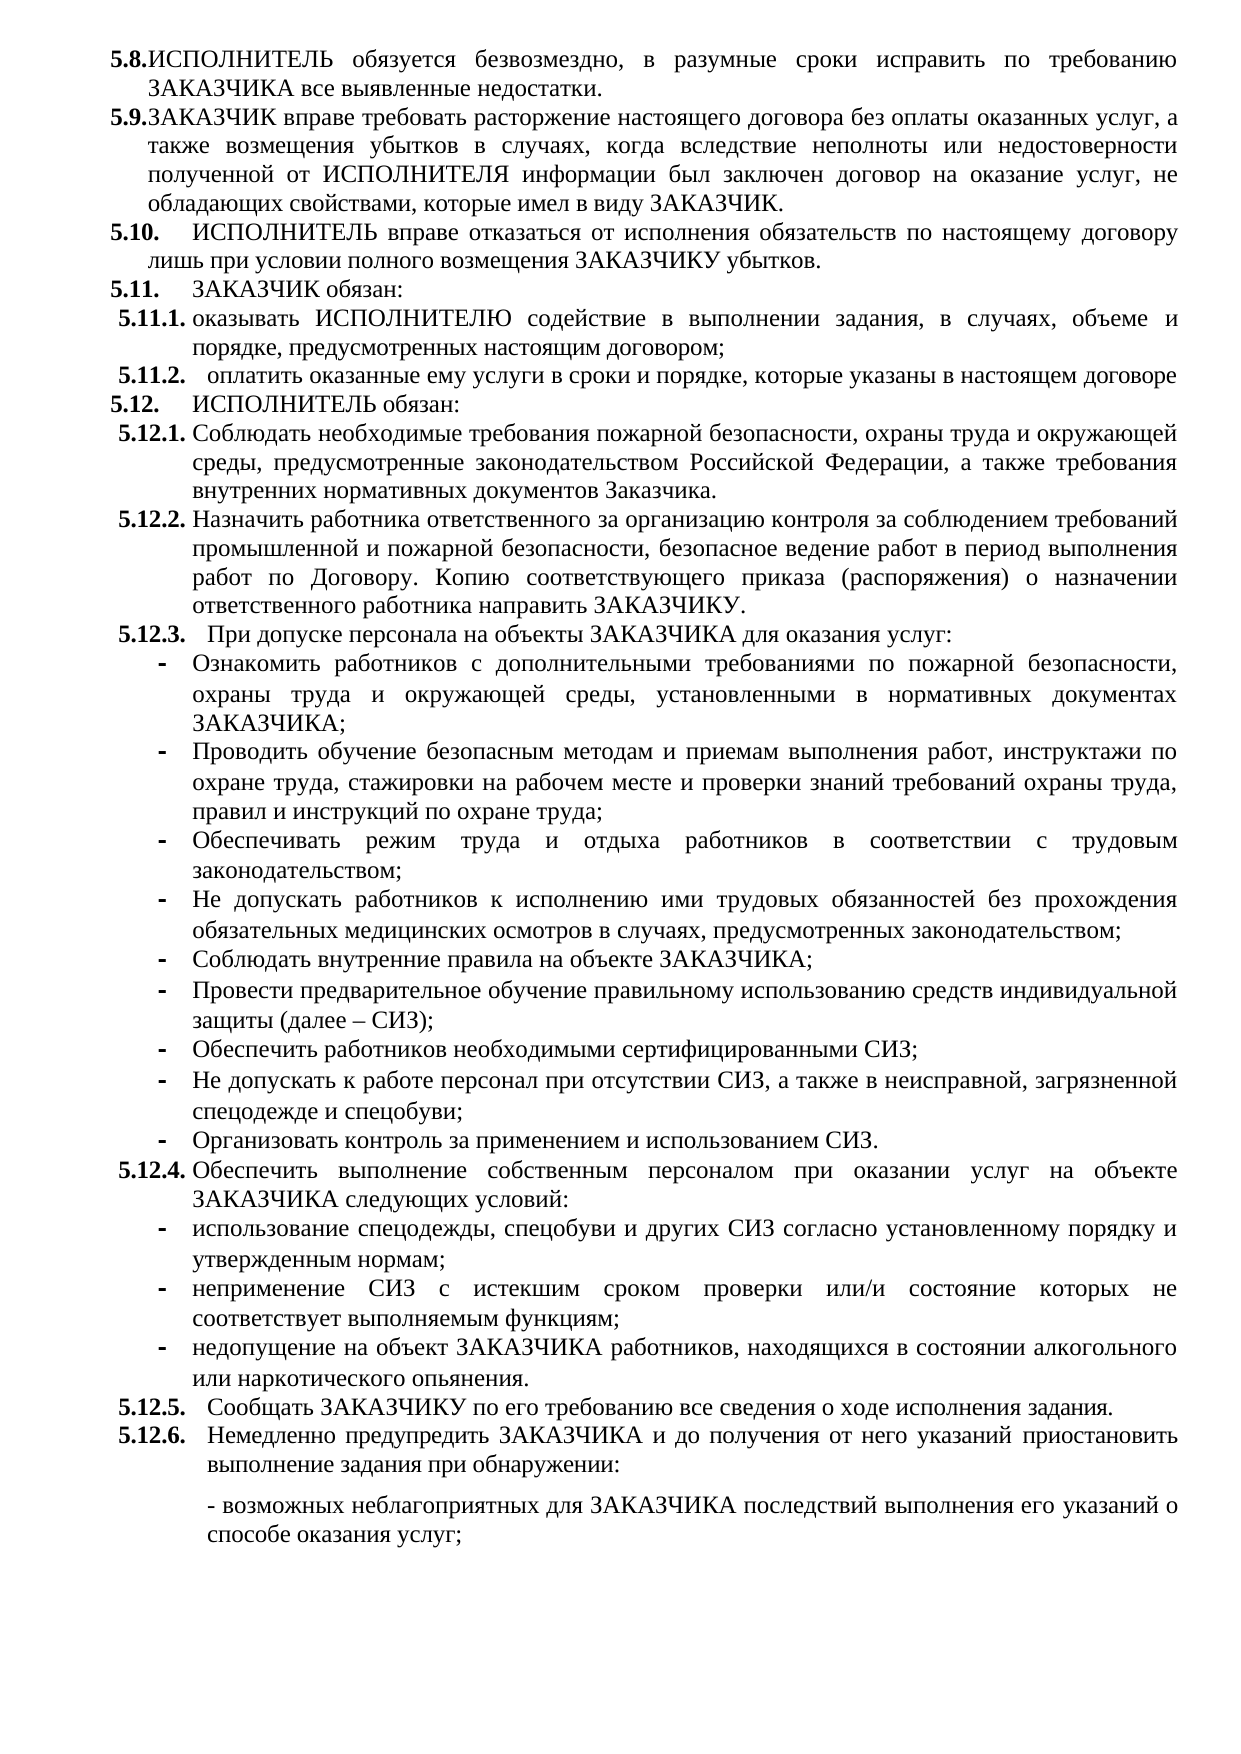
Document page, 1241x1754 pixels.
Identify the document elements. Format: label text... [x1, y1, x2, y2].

list Обеспечивать режим труда и отдыха работников в соответствии с трудовым законодательством; [154, 825, 1178, 884]
list Соблюдать внутренние правила на объекте ЗАКАЗЧИКА; [154, 944, 1178, 975]
list оказывать ИСПОЛНИТЕЛЮ содействие в выполнении задания, в случаях, объеме и порядке, предусмотренных настоящим договором; [118, 303, 1178, 361]
list ИСПОЛНИТЕЛЬ обязуется безвозмездно, в разумные сроки исправить по требованию ЗАКАЗЧИКА все выявленные недостатки. [110, 44, 1178, 102]
list Обеспечить выполнение собственным персоналом при оказании услуг на объекте ЗАКАЗЧИКА следующих условий: [118, 1156, 1178, 1213]
list Сообщать ЗАКАЗЧИКУ по его требованию все сведения о ходе исполнения задания. [118, 1392, 1178, 1421]
list ИСПОЛНИТЕЛЬ обязан: [110, 389, 1178, 418]
list При допуске персонала на объекты ЗАКАЗЧИКА для оказания услуг: [118, 619, 1178, 648]
list ЗАКАЗЧИК обязан: [110, 274, 1178, 303]
list ЗАКАЗЧИК вправе требовать расторжение настоящего договора без оплаты оказанных услуг, а также возмещения убытков в случаях, когда вследствие неполноты или недостоверности полученной от ИСПОЛНИТЕЛЯ информации был заключен договор на оказание услуг, не обладающих свойствами, которые имел в виду ЗАКАЗЧИК. [110, 102, 1178, 217]
text - возможных неблагоприятных для ЗАКАЗЧИКА последствий выполнения его указаний о способе оказания услуг; [207, 1491, 1178, 1548]
list использование спецодежды, спецобуви и других СИЗ согласно установленному порядку и утвержденным нормам; [154, 1213, 1178, 1273]
list ИСПОЛНИТЕЛЬ вправе отказаться от исполнения обязательств по настоящему договору лишь при условии полного возмещения ЗАКАЗЧИКУ убытков. [110, 217, 1178, 274]
list неприменение СИЗ с истекшим сроком проверки или/и состояние которых не соответствует выполняемым функциям; [154, 1273, 1178, 1332]
list Провести предварительное обучение правильному использованию средств индивидуальной защиты (далее – СИЗ); [154, 975, 1178, 1034]
list Соблюдать необходимые требования пожарной безопасности, охраны труда и окружающей среды, предусмотренные законодательством Российской Федерации, а также требования внутренних нормативных документов Заказчика. [118, 418, 1178, 504]
list Назначить работника ответственного за организацию контроля за соблюдением требований промышленной и пожарной безопасности, безопасное ведение работ в период выполнения работ по Договору. Копию соответствующего приказа (распоряжения) о назначении ответственного работника направить ЗАКАЗЧИКУ. [118, 504, 1178, 619]
list недопущение на объект ЗАКАЗЧИКА работников, находящихся в состоянии алкогольного или наркотического опьянения. [154, 1332, 1178, 1392]
list Организовать контроль за применением и использованием СИЗ. [154, 1125, 1178, 1156]
list Не допускать к работе персонал при отсутствии СИЗ, а также в неисправной, загрязненной спецодежде и спецобуви; [154, 1065, 1178, 1125]
list Обеспечить работников необходимыми сертифицированными СИЗ; [154, 1034, 1178, 1065]
list Немедленно предупредить ЗАКАЗЧИКА и до получения от него указаний приостановить выполнение задания при обнаружении: [118, 1421, 1178, 1478]
list оплатить оказанные ему услуги в сроки и порядке, которые указаны в настоящем договоре [118, 361, 1178, 389]
list Ознакомить работников с дополнительными требованиями по пожарной безопасности, охраны труда и окружающей среды, установленными в нормативных документах ЗАКАЗЧИКА; [154, 648, 1178, 736]
list Проводить обучение безопасным методам и приемам выполнения работ, инструктажи по охране труда, стажировки на рабочем месте и проверки знаний требований охраны труда, правил и инструкций по охране труда; [154, 736, 1178, 825]
list Не допускать работников к исполнению ими трудовых обязанностей без прохождения обязательных медицинских осмотров в случаях, предусмотренных законодательством; [154, 884, 1178, 944]
